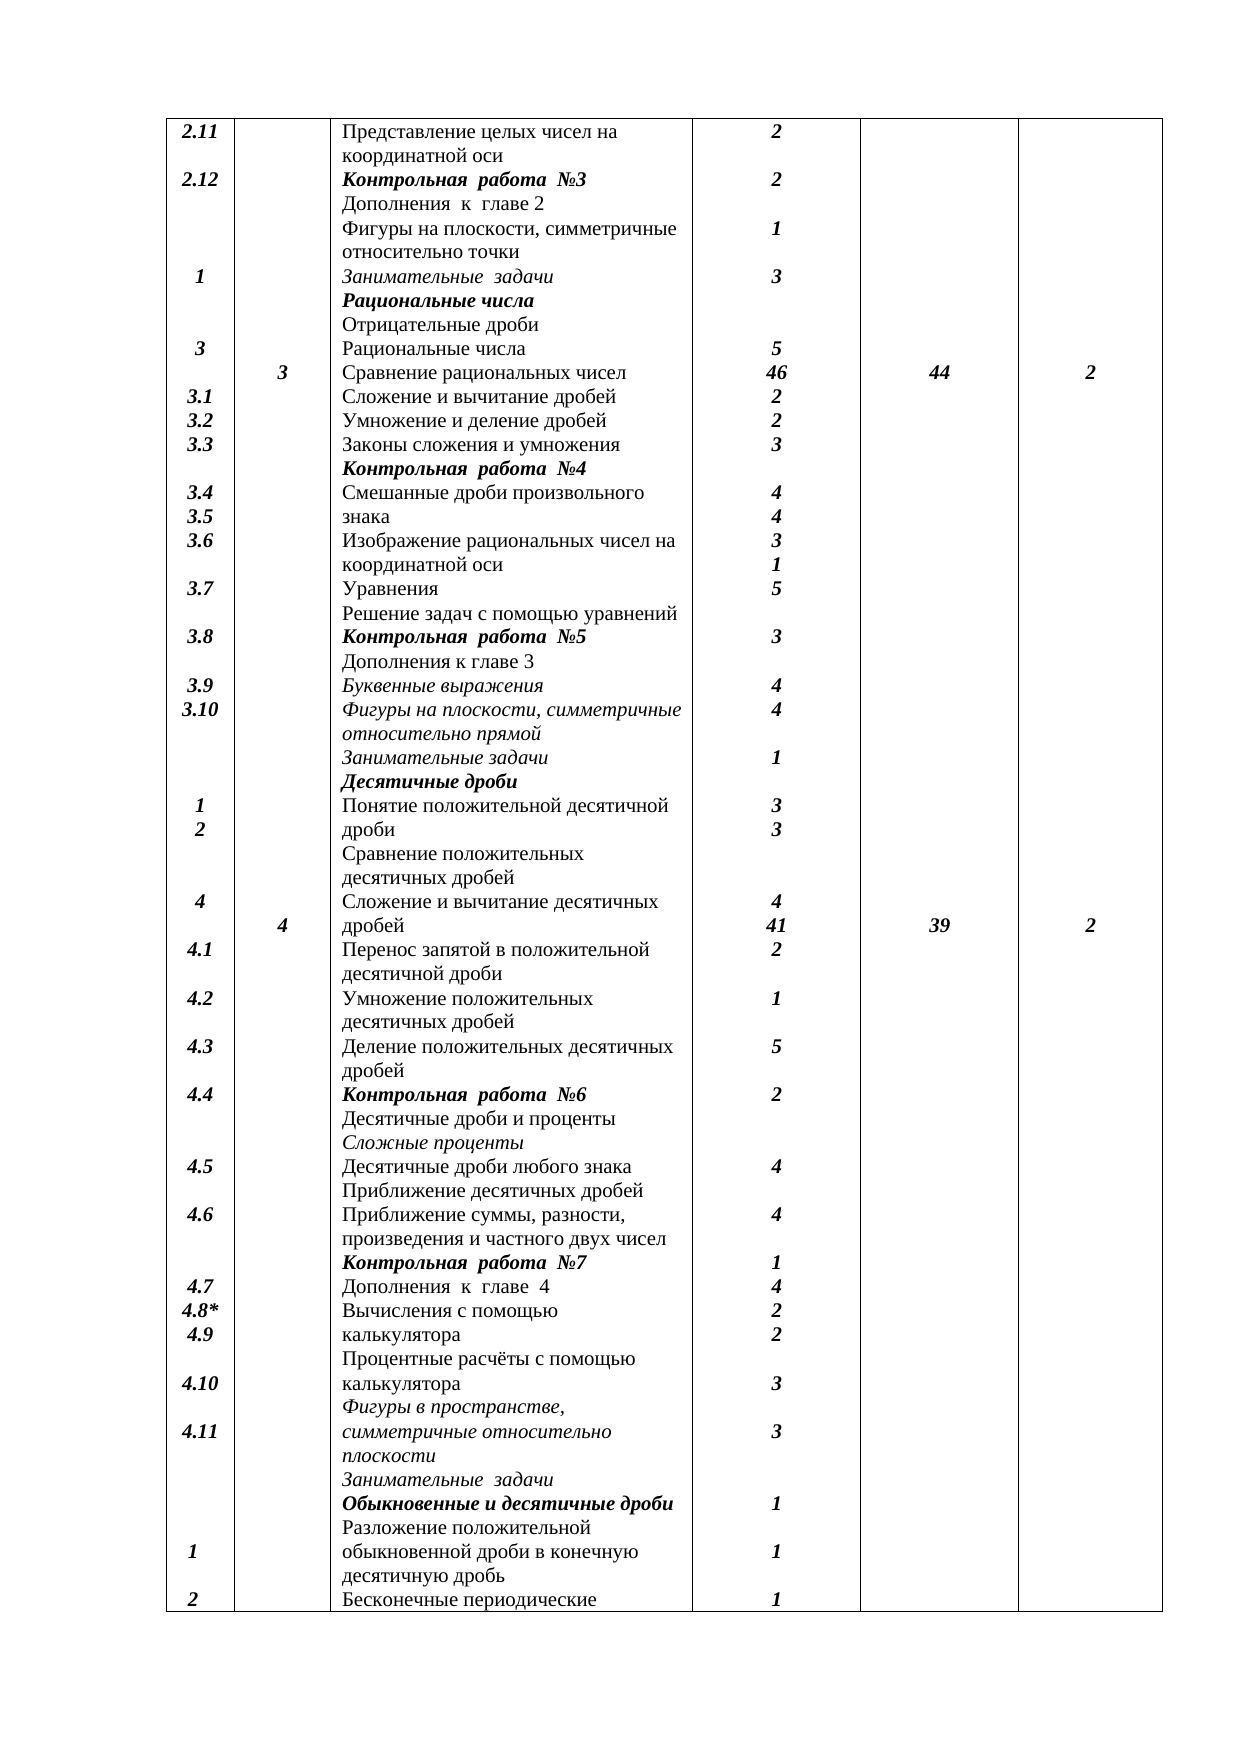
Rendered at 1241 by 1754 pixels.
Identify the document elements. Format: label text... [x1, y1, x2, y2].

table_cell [331, 119, 692, 1611]
table_cell 1 2 2 2 1 1 [1019, 119, 1162, 1611]
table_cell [167, 119, 234, 1611]
table_cell 30 40 44 39 29 19 [861, 119, 1018, 1611]
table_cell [693, 119, 860, 1611]
table_cell 1 2 3 4 5 [235, 119, 330, 1611]
